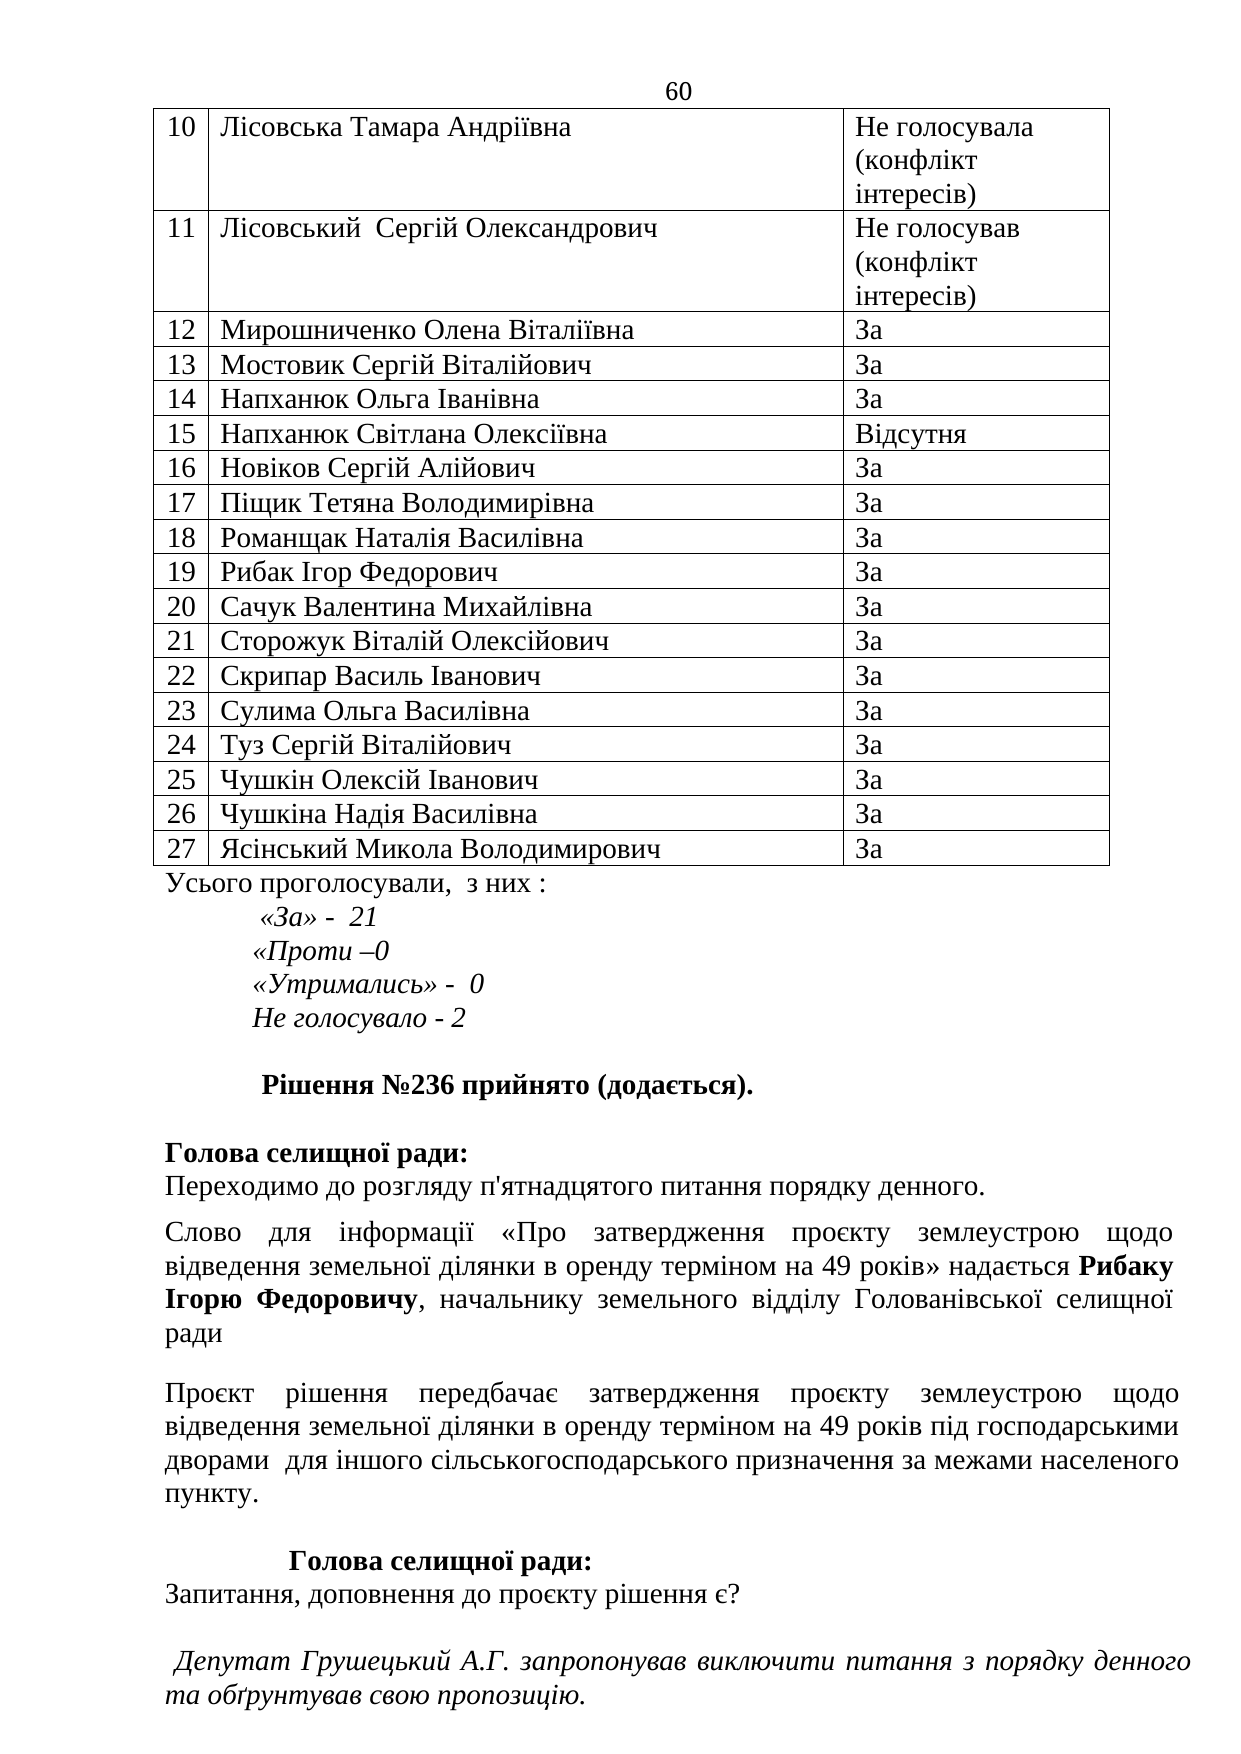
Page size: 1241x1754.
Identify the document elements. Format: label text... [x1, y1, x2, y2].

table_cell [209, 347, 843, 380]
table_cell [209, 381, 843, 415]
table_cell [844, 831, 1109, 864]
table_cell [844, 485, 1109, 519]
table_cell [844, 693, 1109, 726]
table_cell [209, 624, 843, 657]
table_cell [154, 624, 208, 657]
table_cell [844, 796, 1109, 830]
text Переходимо до розгляду п'ятнадцятого питання порядку денного. [164, 1168, 1192, 1202]
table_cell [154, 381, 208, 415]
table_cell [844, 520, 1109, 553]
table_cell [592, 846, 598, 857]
text Слово для інформації «Про затвердження проєкту землеустрою щодо відведення земельної ділянки в оренду терміном на 49 років» надається Рибаку Ігорю Федоровичу, начальнику земельного відділу Голованівської селищної ради [164, 1214, 1173, 1348]
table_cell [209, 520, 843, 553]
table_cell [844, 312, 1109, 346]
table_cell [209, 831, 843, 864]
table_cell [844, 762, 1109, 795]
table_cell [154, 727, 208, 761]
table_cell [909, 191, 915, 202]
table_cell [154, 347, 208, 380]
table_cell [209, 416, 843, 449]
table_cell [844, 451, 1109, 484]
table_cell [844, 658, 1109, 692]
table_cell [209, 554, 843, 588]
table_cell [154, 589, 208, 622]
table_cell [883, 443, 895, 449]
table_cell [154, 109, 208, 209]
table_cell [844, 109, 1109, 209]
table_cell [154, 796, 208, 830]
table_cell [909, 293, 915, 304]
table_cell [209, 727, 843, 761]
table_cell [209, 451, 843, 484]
text Запитання, доповнення до проєкту рішення є? [164, 1576, 1192, 1610]
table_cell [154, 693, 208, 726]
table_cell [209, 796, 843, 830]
text «За» - 21 [252, 899, 1192, 933]
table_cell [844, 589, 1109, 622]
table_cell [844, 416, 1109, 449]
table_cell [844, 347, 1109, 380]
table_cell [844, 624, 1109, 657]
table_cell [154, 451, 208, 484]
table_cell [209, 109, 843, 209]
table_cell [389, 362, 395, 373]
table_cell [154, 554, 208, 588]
text Депутат Грушецький А.Г. запропонував виключити питання з порядку денного та обґрунтував свою пропозицію. [164, 1643, 1192, 1710]
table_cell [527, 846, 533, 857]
text Голова селищної ради: [164, 1135, 1182, 1168]
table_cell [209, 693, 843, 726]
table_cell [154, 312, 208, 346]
text Рішення №236 прийнято (додається). [261, 1067, 1192, 1100]
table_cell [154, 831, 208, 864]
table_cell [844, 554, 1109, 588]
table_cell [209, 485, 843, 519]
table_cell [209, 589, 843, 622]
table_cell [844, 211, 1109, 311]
text Усього проголосували, з них : [164, 866, 1192, 899]
text Проєкт рішення передбачає затвердження проєкту землеустрою щодо відведення земельної ділянки в оренду терміном на 49 років під господарськими дворами для іншого сільськогосподарського призначення за межами населеного пункту. [164, 1375, 1181, 1509]
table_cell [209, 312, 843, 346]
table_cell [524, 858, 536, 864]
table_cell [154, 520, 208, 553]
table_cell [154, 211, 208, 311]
text Не голосувало - 2 [252, 1000, 1192, 1033]
text «Проти –0 [252, 933, 1192, 966]
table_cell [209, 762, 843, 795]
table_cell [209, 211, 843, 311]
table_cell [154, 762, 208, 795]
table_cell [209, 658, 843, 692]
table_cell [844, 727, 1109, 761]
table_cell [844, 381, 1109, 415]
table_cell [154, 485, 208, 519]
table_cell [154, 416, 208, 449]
text «Утримались» - 0 [252, 966, 1192, 1000]
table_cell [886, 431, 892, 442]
text Голова селищної ради: [164, 1543, 1182, 1576]
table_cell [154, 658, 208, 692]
